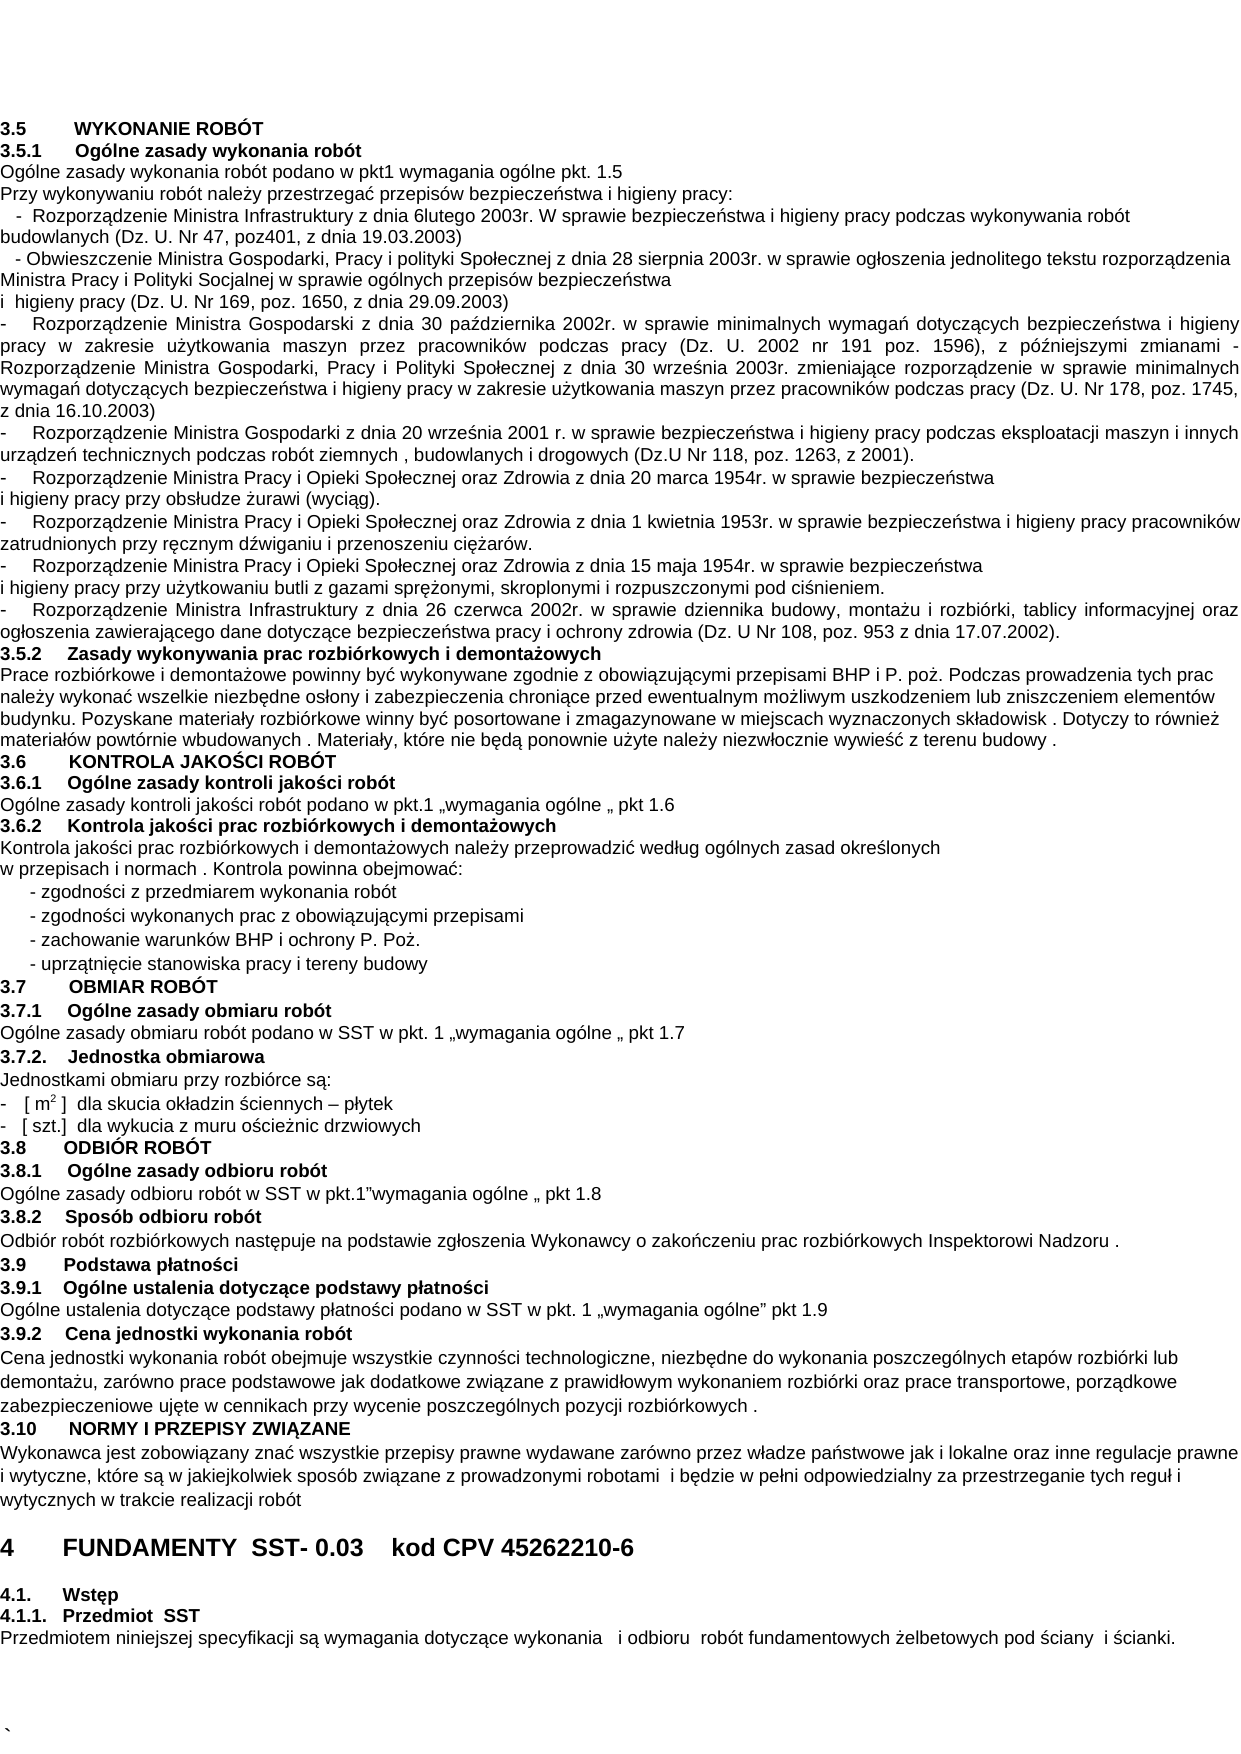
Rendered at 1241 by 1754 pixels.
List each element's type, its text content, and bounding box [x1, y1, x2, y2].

text Ogólne zasady obmiaru robót podano w SST w pkt. 1 „wymagania ogólne „ pkt 1.7 [0, 1022, 1240, 1044]
text Ogólne zasady odbioru robót w SST w pkt.1”wymagania ogólne „ pkt 1.8 [0, 1183, 1240, 1205]
text 4.1.1. Przedmiot SST [0, 1605, 1240, 1627]
text - uprzątnięcie stanowiska pracy i tereny budowy [29, 951, 1240, 975]
list Jednostka obmiarowa [0, 1044, 1240, 1068]
list Rozporządzenie Ministra Pracy i Opieki Społecznej oraz Zdrowia z dnia 1 kwietnia 1953r. w sprawie bezpieczeństwa i higieny pracy pracowników zatrudnionych przy ręcznym dźwiganiu i przenoszeniu ciężarów. [0, 510, 1240, 554]
text - zgodności z przedmiarem wykonania robót [29, 880, 1230, 904]
list ODBIÓR ROBÓT [0, 1136, 1240, 1159]
text 4 FUNDAMENTY SST- 0.03 kod CPV 45262210-6 [0, 1533, 1240, 1562]
list [ m2 ] dla skucia okładzin ściennych – płytek [0, 1092, 1240, 1114]
text Jednostkami obmiaru przy rozbiórce są: [0, 1068, 1240, 1092]
list Ogólne zasady kontroli jakości robót [0, 772, 1240, 793]
list Ogólne zasady odbioru robót [0, 1159, 1240, 1183]
text Cena jednostki wykonania robót obejmuje wszystkie czynności technologiczne, niezbędne do wykonania poszczególnych etapów rozbiórki lub demontażu, zarówno prace podstawowe jak dodatkowe związane z prawidłowym wykonaniem rozbiórki oraz prace transportowe, porządkowe zabezpieczeniowe ujęte w cennikach przy wycenie poszczególnych pozycji rozbiórkowych . [0, 1345, 1240, 1417]
list Ogólne zasady obmiaru robót [0, 998, 1240, 1022]
list Podstawa płatności [0, 1253, 1240, 1276]
list Zasady wykonywania prac rozbiórkowych i demontażowych [0, 643, 1240, 664]
list Sposób odbioru robót [0, 1205, 1240, 1229]
list Rozporządzenie Ministra Gospodarki z dnia 20 września 2001 r. w sprawie bezpieczeństwa i higieny pracy podczas eksploatacji maszyn i innych urządzeń technicznych podczas robót ziemnych , budowlanych i drogowych (Dz.U Nr 118, poz. 1263, z 2001). [0, 421, 1240, 466]
text Ogólne zasady kontroli jakości robót podano w pkt.1 „wymagania ogólne „ pkt 1.6 [0, 793, 1240, 815]
text Przedmiotem niniejszej specyfikacji są wymagania dotyczące wykonania i odbioru robót fundamentowych żelbetowych pod ściany i ścianki. [0, 1627, 1240, 1648]
text Ogólne ustalenia dotyczące podstawy płatności podano w SST w pkt. 1 „wymagania ogólne” pkt 1.9 [0, 1299, 1240, 1321]
text Odbiór robót rozbiórkowych następuje na podstawie zgłoszenia Wykonawcy o zakończeniu prac rozbiórkowych Inspektorowi Nadzoru . [0, 1229, 1240, 1253]
text Wykonawca jest zobowiązany znać wszystkie przepisy prawne wydawane zarówno przez władze państwowe jak i lokalne oraz inne regulacje prawne i wytyczne, które są w jakiejkolwiek sposób związane z prowadzonymi robotami i będzie w pełni odpowiedzialny za przestrzeganie tych reguł i wytycznych w trakcie realizacji robót [0, 1441, 1240, 1511]
text i higieny pracy przy obsłudze żurawi (wyciąg). [0, 488, 1240, 510]
text - [ szt.] dla wykucia z muru ościeżnic drzwiowych [0, 1114, 1240, 1136]
list Rozporządzenie Ministra Pracy i Opieki Społecznej oraz Zdrowia z dnia 20 marca 1954r. w sprawie bezpieczeństwa [0, 466, 1240, 488]
list WYKONANIE ROBÓT [0, 118, 1240, 140]
list Kontrola jakości prac rozbiórkowych i demontażowych [0, 815, 1240, 837]
text Ogólne zasady wykonania robót podano w pkt1 wymagania ogólne pkt. 1.5 [0, 161, 1240, 183]
list Rozporządzenie Ministra Infrastruktury z dnia 26 czerwca 2002r. w sprawie dziennika budowy, montażu i rozbiórki, tablicy informacyjnej oraz ogłoszenia zawierającego dane dotyczące bezpieczeństwa pracy i ochrony zdrowia (Dz. U Nr 108, poz. 953 z dnia 17.07.2002). [0, 598, 1240, 643]
list Ogólne zasady wykonania robót [0, 140, 1240, 161]
text - Obwieszczenie Ministra Gospodarki, Pracy i polityki Społecznej z dnia 28 sierpnia 2003r. w sprawie ogłoszenia jednolitego tekstu rozporządzenia Ministra Pracy i Polityki Socjalnej w sprawie ogólnych przepisów bezpieczeństwa [0, 248, 1240, 291]
text i higieny pracy (Dz. U. Nr 169, poz. 1650, z dnia 29.09.2003) [0, 291, 1240, 312]
list Rozporządzenie Ministra Gospodarski z dnia 30 października 2002r. w sprawie minimalnych wymagań dotyczących bezpieczeństwa i higieny pracy w zakresie użytkowania maszyn przez pracowników podczas pracy (Dz. U. 2002 nr 191 poz. 1596), z późniejszymi zmianami - Rozporządzenie Ministra Gospodarki, Pracy i Polityki Społecznej z dnia 30 września 2003r. zmieniające rozporządzenie w sprawie minimalnych wymagań dotyczących bezpieczeństwa i higieny pracy w zakresie użytkowania maszyn przez pracowników podczas pracy (Dz. U. Nr 178, poz. 1745, z dnia 16.10.2003) [0, 312, 1240, 421]
text Kontrola jakości prac rozbiórkowych i demontażowych należy przeprowadzić według ogólnych zasad określonych [0, 837, 1240, 858]
list Cena jednostki wykonania robót [0, 1321, 1240, 1345]
text - Rozporządzenie Ministra Infrastruktury z dnia 6lutego 2003r. W sprawie bezpieczeństwa i higieny pracy podczas wykonywania robót budowlanych (Dz. U. Nr 47, poz401, z dnia 19.03.2003) [0, 204, 1240, 248]
list Ogólne ustalenia dotyczące podstawy płatności [0, 1276, 1240, 1299]
text Przy wykonywaniu robót należy przestrzegać przepisów bezpieczeństwa i higieny pracy: [0, 183, 1240, 204]
list OBMIAR ROBÓT [0, 975, 1240, 998]
text - zgodności wykonanych prac z obowiązującymi przepisami [29, 904, 865, 927]
text w przepisach i normach . Kontrola powinna obejmować: [0, 858, 1240, 880]
list KONTROLA JAKOŚCI ROBÓT [0, 750, 1240, 772]
text - zachowanie warunków BHP i ochrony P. Poż. [29, 927, 865, 951]
list NORMY I PRZEPISY ZWIĄZANE [0, 1417, 1240, 1441]
text Prace rozbiórkowe i demontażowe powinny być wykonywane zgodnie z obowiązującymi przepisami BHP i P. poż. Podczas prowadzenia tych prac należy wykonać wszelkie niezbędne osłony i zabezpieczenia chroniące przed ewentualnym możliwym uszkodzeniem lub zniszczeniem elementów budynku. Pozyskane materiały rozbiórkowe winny być posortowane i zmagazynowane w miejscach wyznaczonych składowisk . Dotyczy to również materiałów powtórnie wbudowanych . Materiały, które nie będą ponownie użyte należy niezwłocznie wywieść z terenu budowy . [0, 664, 1240, 750]
text i higieny pracy przy użytkowaniu butli z gazami sprężonymi, skroplonymi i rozpuszczonymi pod ciśnieniem. [0, 577, 1240, 598]
list Rozporządzenie Ministra Pracy i Opieki Społecznej oraz Zdrowia z dnia 15 maja 1954r. w sprawie bezpieczeństwa [0, 554, 1240, 577]
text 4.1. Wstęp [0, 1583, 1240, 1605]
